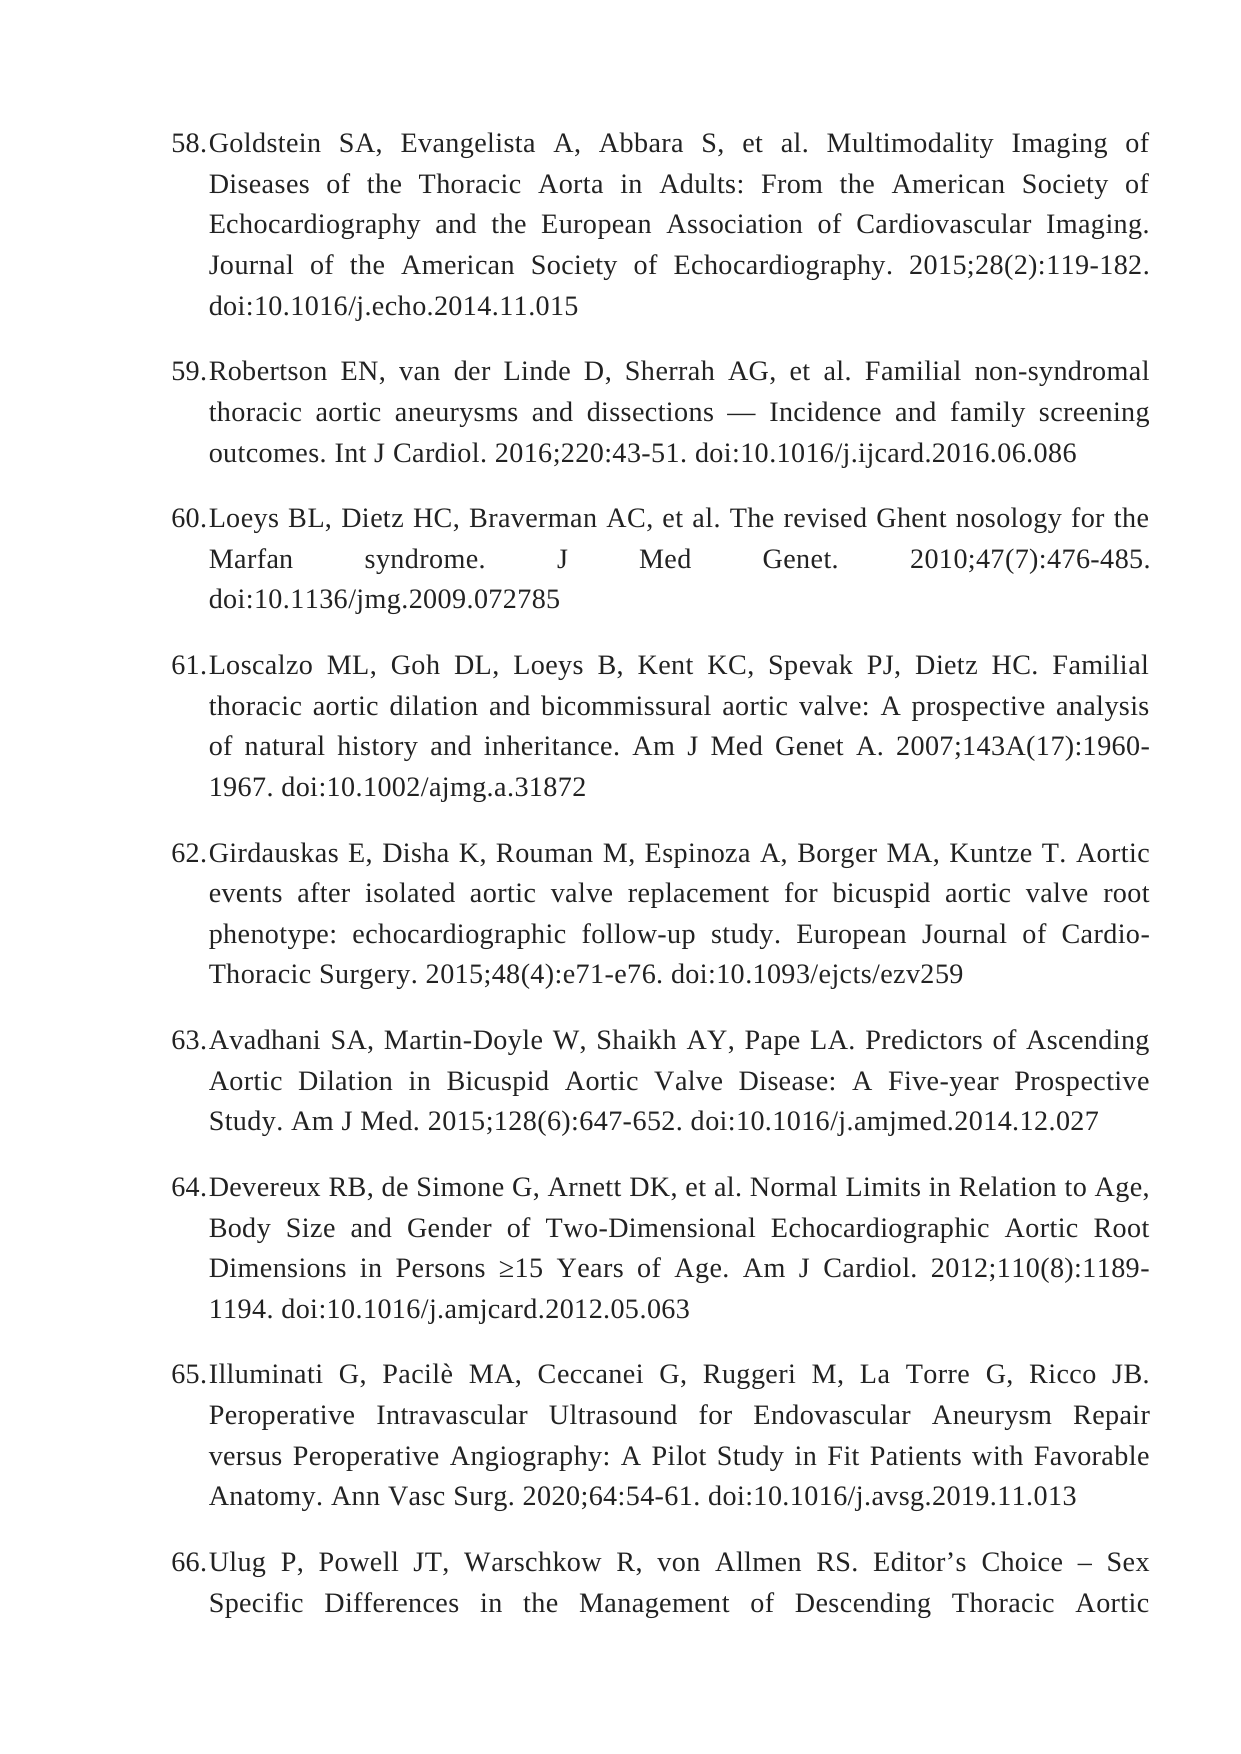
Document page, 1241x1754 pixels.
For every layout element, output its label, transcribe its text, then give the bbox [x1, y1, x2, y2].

list Loeys BL, Dietz HC, Braverman AC, et al. The revised Ghent nosology for the Marfan syndrome. J Med Genet. 2010;47(7):476-485. doi:10.1136/jmg.2009.072785 [171, 493, 1152, 615]
list Illuminati G, Pacilè MA, Ceccanei G, Ruggeri M, La Torre G, Ricco JB. Peroperative Intravascular Ultrasound for Endovascular Aneurysm Repair versus Peroperative Angiography: A Pilot Study in Fit Patients with Favorable Anatomy. Ann Vasc Surg. 2020;64:54-61. doi:10.1016/j.avsg.2019.11.013 [171, 1349, 1152, 1512]
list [171, 1537, 1152, 1618]
list Goldstein SA, Evangelista A, Abbara S, et al. Multimodality Imaging of Diseases of the Thoracic Aorta in Adults: From the American Society of Echocardiography and the European Association of Cardiovascular Imaging. Journal of the American Society of Echocardiography. 2015;28(2):119-182. doi:10.1016/j.echo.2014.11.015 [171, 118, 1152, 321]
list Devereux RB, de Simone G, Arnett DK, et al. Normal Limits in Relation to Age, Body Size and Gender of Two-Dimensional Echocardiographic Aortic Root Dimensions in Persons ≥15 Years of Age. Am J Cardiol. 2012;110(8):1189-1194. doi:10.1016/j.amjcard.2012.05.063 [171, 1162, 1152, 1324]
list Robertson EN, van der Linde D, Sherrah AG, et al. Familial non-syndromal thoracic aortic aneurysms and dissections — Incidence and family screening outcomes. Int J Cardiol. 2016;220:43-51. doi:10.1016/j.ijcard.2016.06.086 [171, 346, 1152, 468]
list Loscalzo ML, Goh DL, Loeys B, Kent KC, Spevak PJ, Dietz HC. Familial thoracic aortic dilation and bicommissural aortic valve: A prospective analysis of natural history and inheritance. Am J Med Genet A. 2007;143A(17):1960-1967. doi:10.1002/ajmg.a.31872 [171, 640, 1152, 802]
list Avadhani SA, Martin-Doyle W, Shaikh AY, Pape LA. Predictors of Ascending Aortic Dilation in Bicuspid Aortic Valve Disease: A Five-year Prospective Study. Am J Med. 2015;128(6):647-652. doi:10.1016/j.amjmed.2014.12.027 [171, 1015, 1152, 1137]
list Girdauskas E, Disha K, Rouman M, Espinoza A, Borger MA, Kuntze T. Aortic events after isolated aortic valve replacement for bicuspid aortic valve root phenotype: echocardiographic follow-up study. European Journal of Cardio-Thoracic Surgery. 2015;48(4):e71-e76. doi:10.1093/ejcts/ezv259 [171, 827, 1152, 990]
